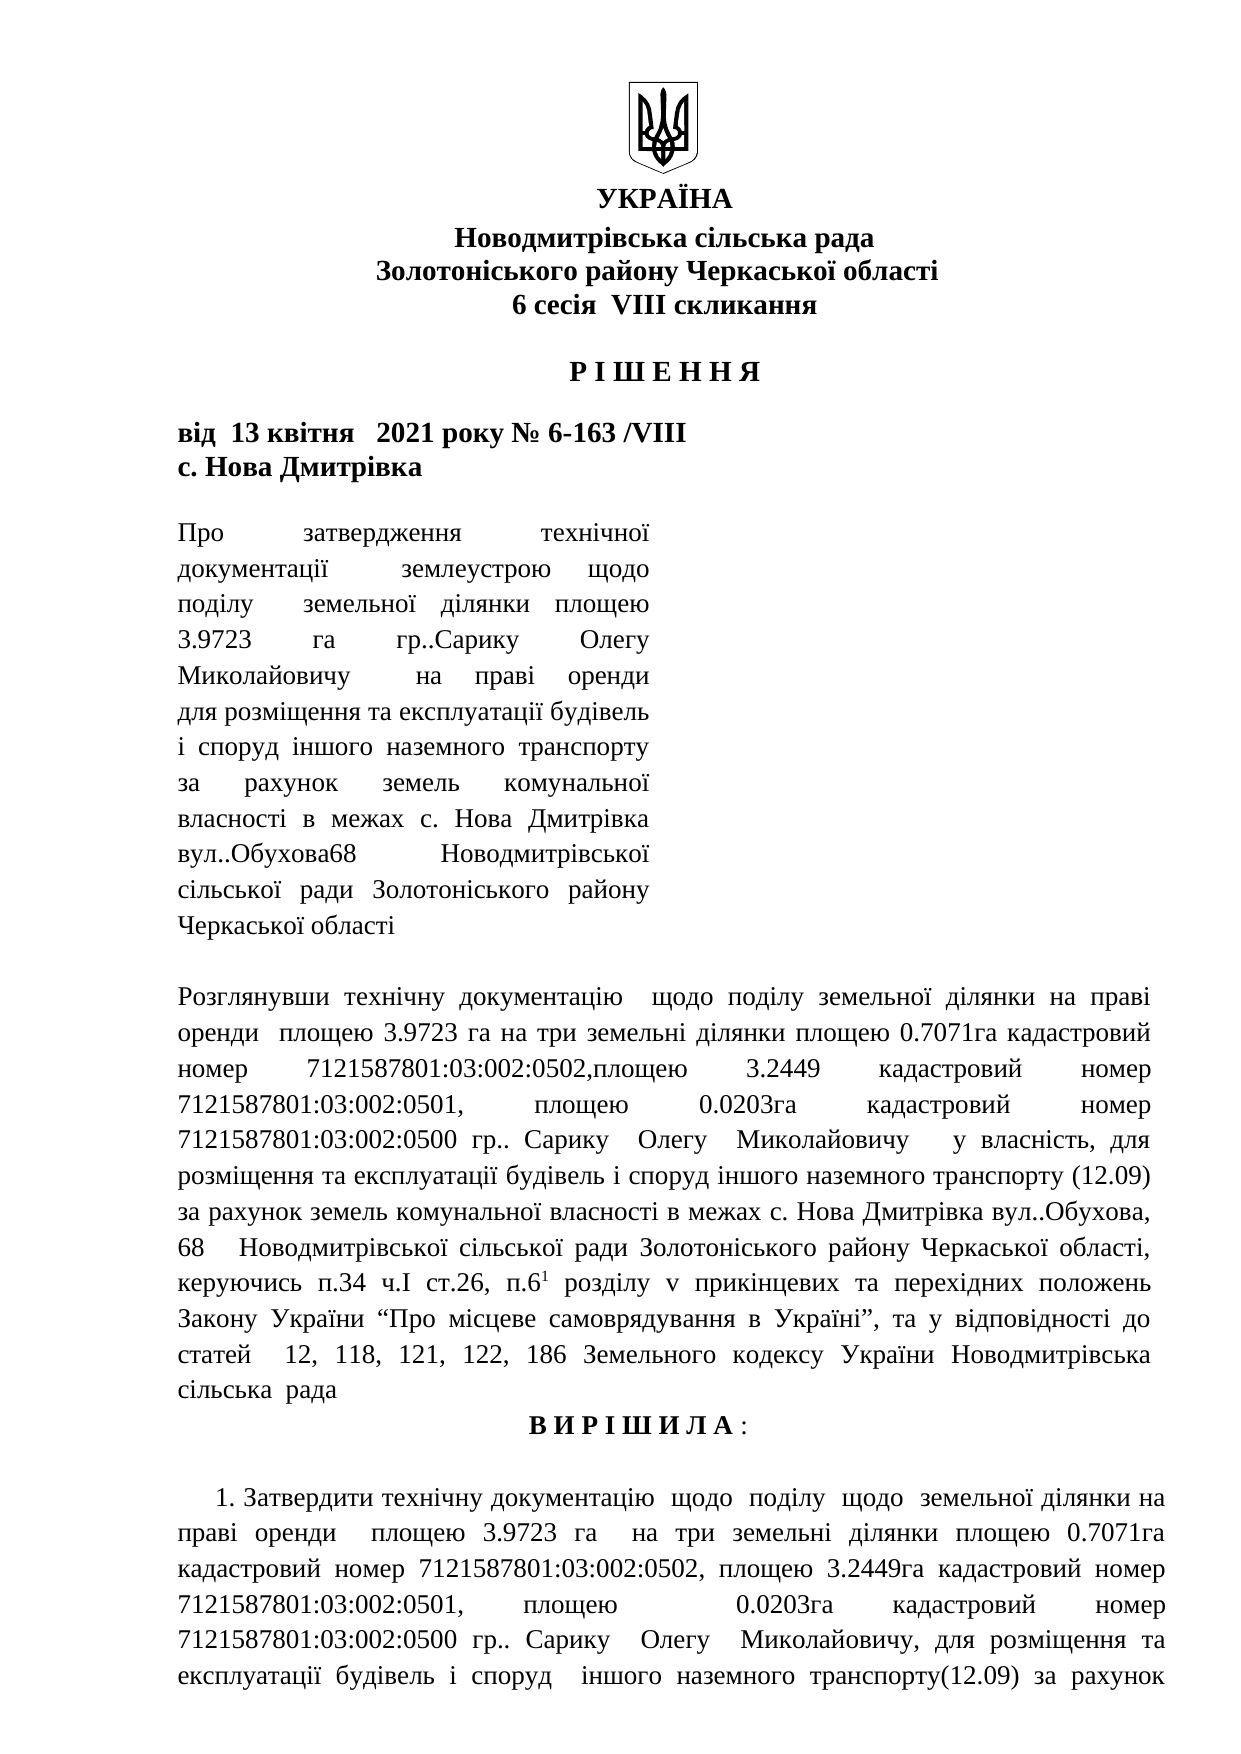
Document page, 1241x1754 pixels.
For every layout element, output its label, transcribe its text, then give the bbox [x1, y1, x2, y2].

text 6 сесія VIІІ скликання [177, 287, 1152, 320]
text від 13 квітня 2021 року № 6-163 /VІІІ [177, 415, 1152, 449]
text УКРАЇНА [177, 181, 1152, 215]
text Розглянувши технічну документацію щодо поділу земельної ділянки на праві оренди площею 3.9723 га на три земельні ділянки площею 0.7071га кадастровий номер 7121587801:03:002:0502,площею 3.2449 кадастровий номер 7121587801:03:002:0501, площею 0.0203га кадастровий номер 7121587801:03:002:0500 гр.. Сарику Олегу Миколайовичу у власність, для розміщення та експлуатації будівель і споруд іншого наземного транспорту (12.09) за рахунок земель комунальної власності в межах с. Нова Дмитрівка вул..Обухова, 68 Новодмитрівської сільської ради Золотоніського району Черкаської області, керуючись п.34 ч.І ст.26, п.61 розділу v прикінцевих та перехідних положень Закону України “Про місцеве самоврядування в Україні”, та у відповідності до статей 12, 118, 121, 122, 186 Земельного кодексу України Новодмитрівська сільська рада [177, 981, 1152, 1405]
text Золотоніського району Черкаської області [177, 253, 1137, 287]
text Новодмитрівська сільська рада [177, 220, 1152, 253]
text Про затвердження технічної документації землеустрою щодо поділу земельної ділянки площею 3.9723 га гр..Сарику Олегу Миколайовичу на праві оренди для розміщення та експлуатації будівель і споруд іншого наземного транспорту за рахунок земель комунальної власності в межах с. Нова Дмитрівка вул..Обухова68 Новодмитрівської сільської ради Золотоніського району Черкаської області [177, 516, 650, 940]
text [177, 1481, 1167, 1691]
text Р І Ш Е Н Н Я [177, 354, 1152, 387]
text с. Нова Дмитрівка [177, 449, 1152, 482]
text В И Р І Ш И Л А : [177, 1409, 1152, 1440]
